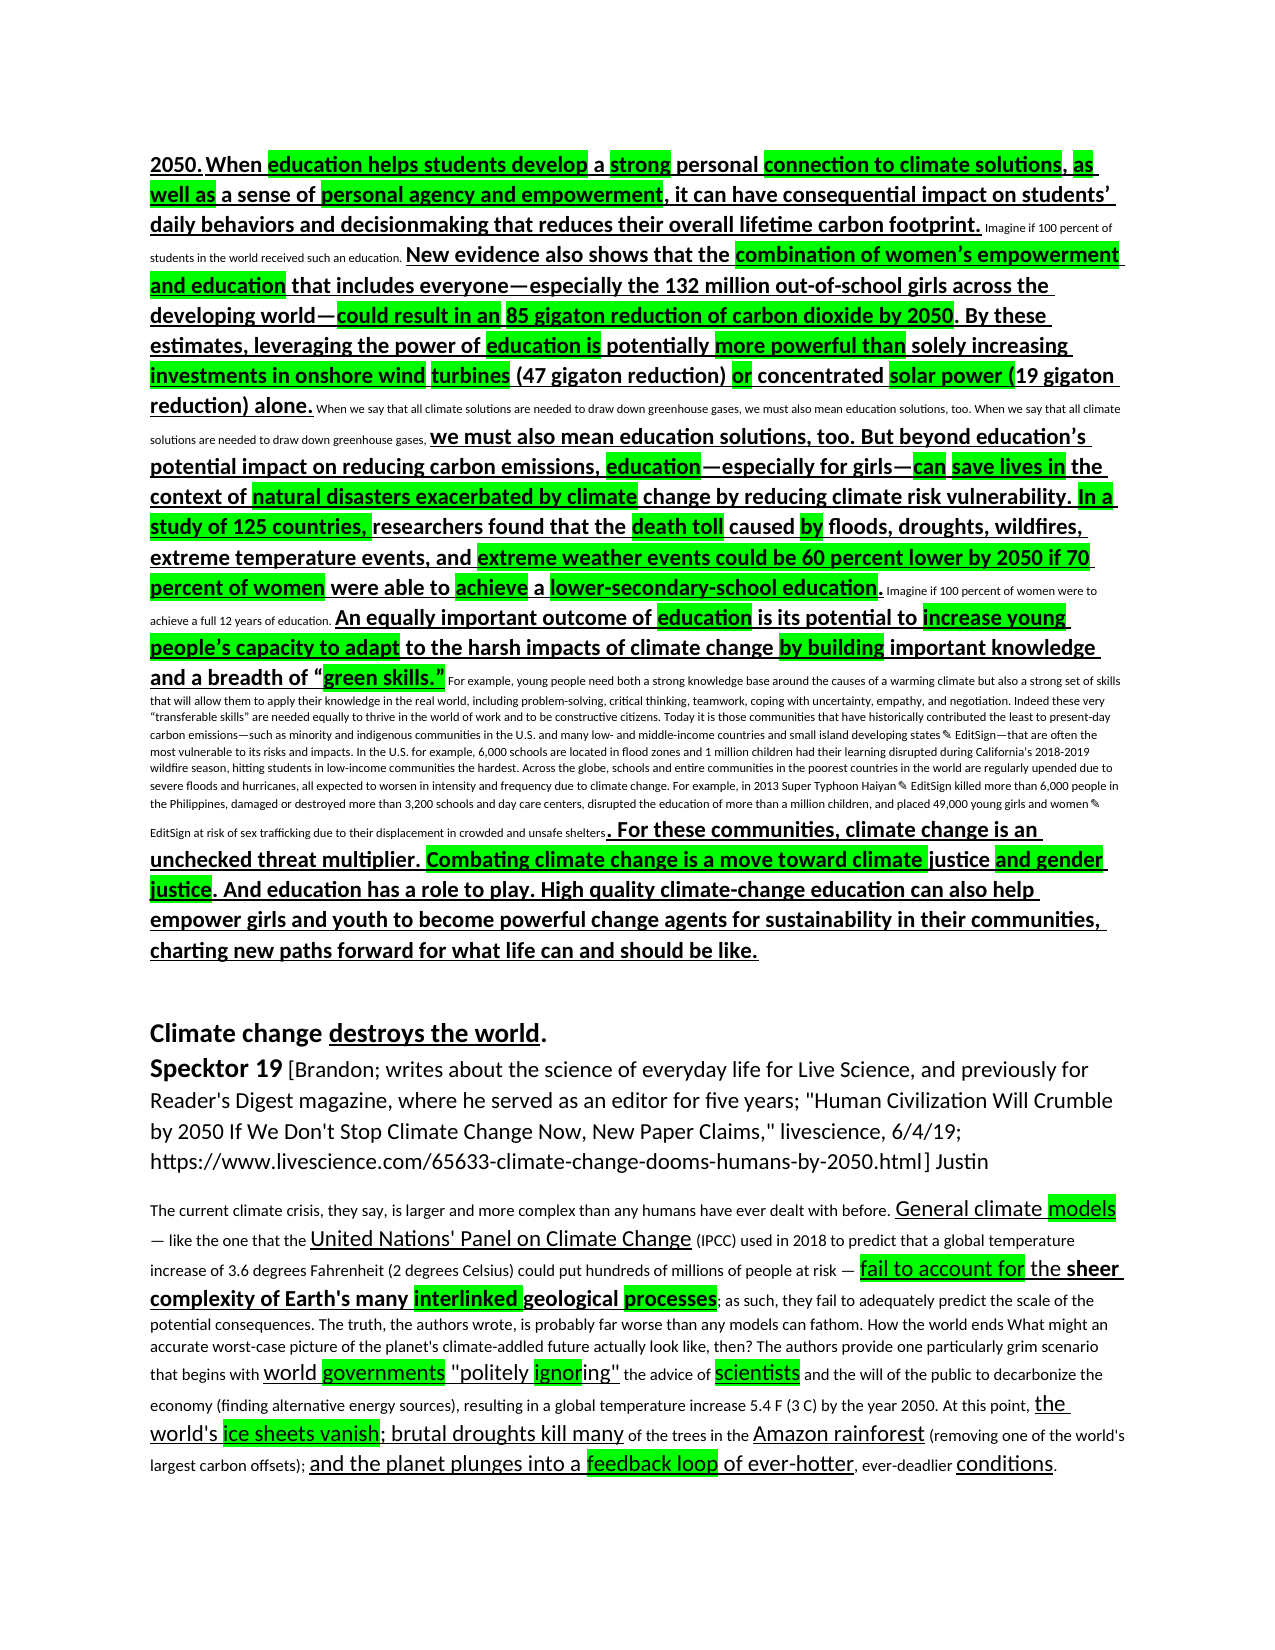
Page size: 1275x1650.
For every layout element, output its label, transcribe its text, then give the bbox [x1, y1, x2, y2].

text Specktor 19 [Brandon; writes about the science of everyday life for Live Science, and previously for Reader's Digest magazine, where he served as an editor for five years; "Human Civilization Will Crumble by 2050 If We Don't Stop Climate Change Now, New Paper Claims," livescience, 6/4/19; https://www.livescience.com/65633-climate-change-dooms-humans-by-2050.html] Justin [150, 1051, 1125, 1175]
subtitle Climate change destroys the world. [150, 1016, 1125, 1049]
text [150, 1194, 1125, 1477]
